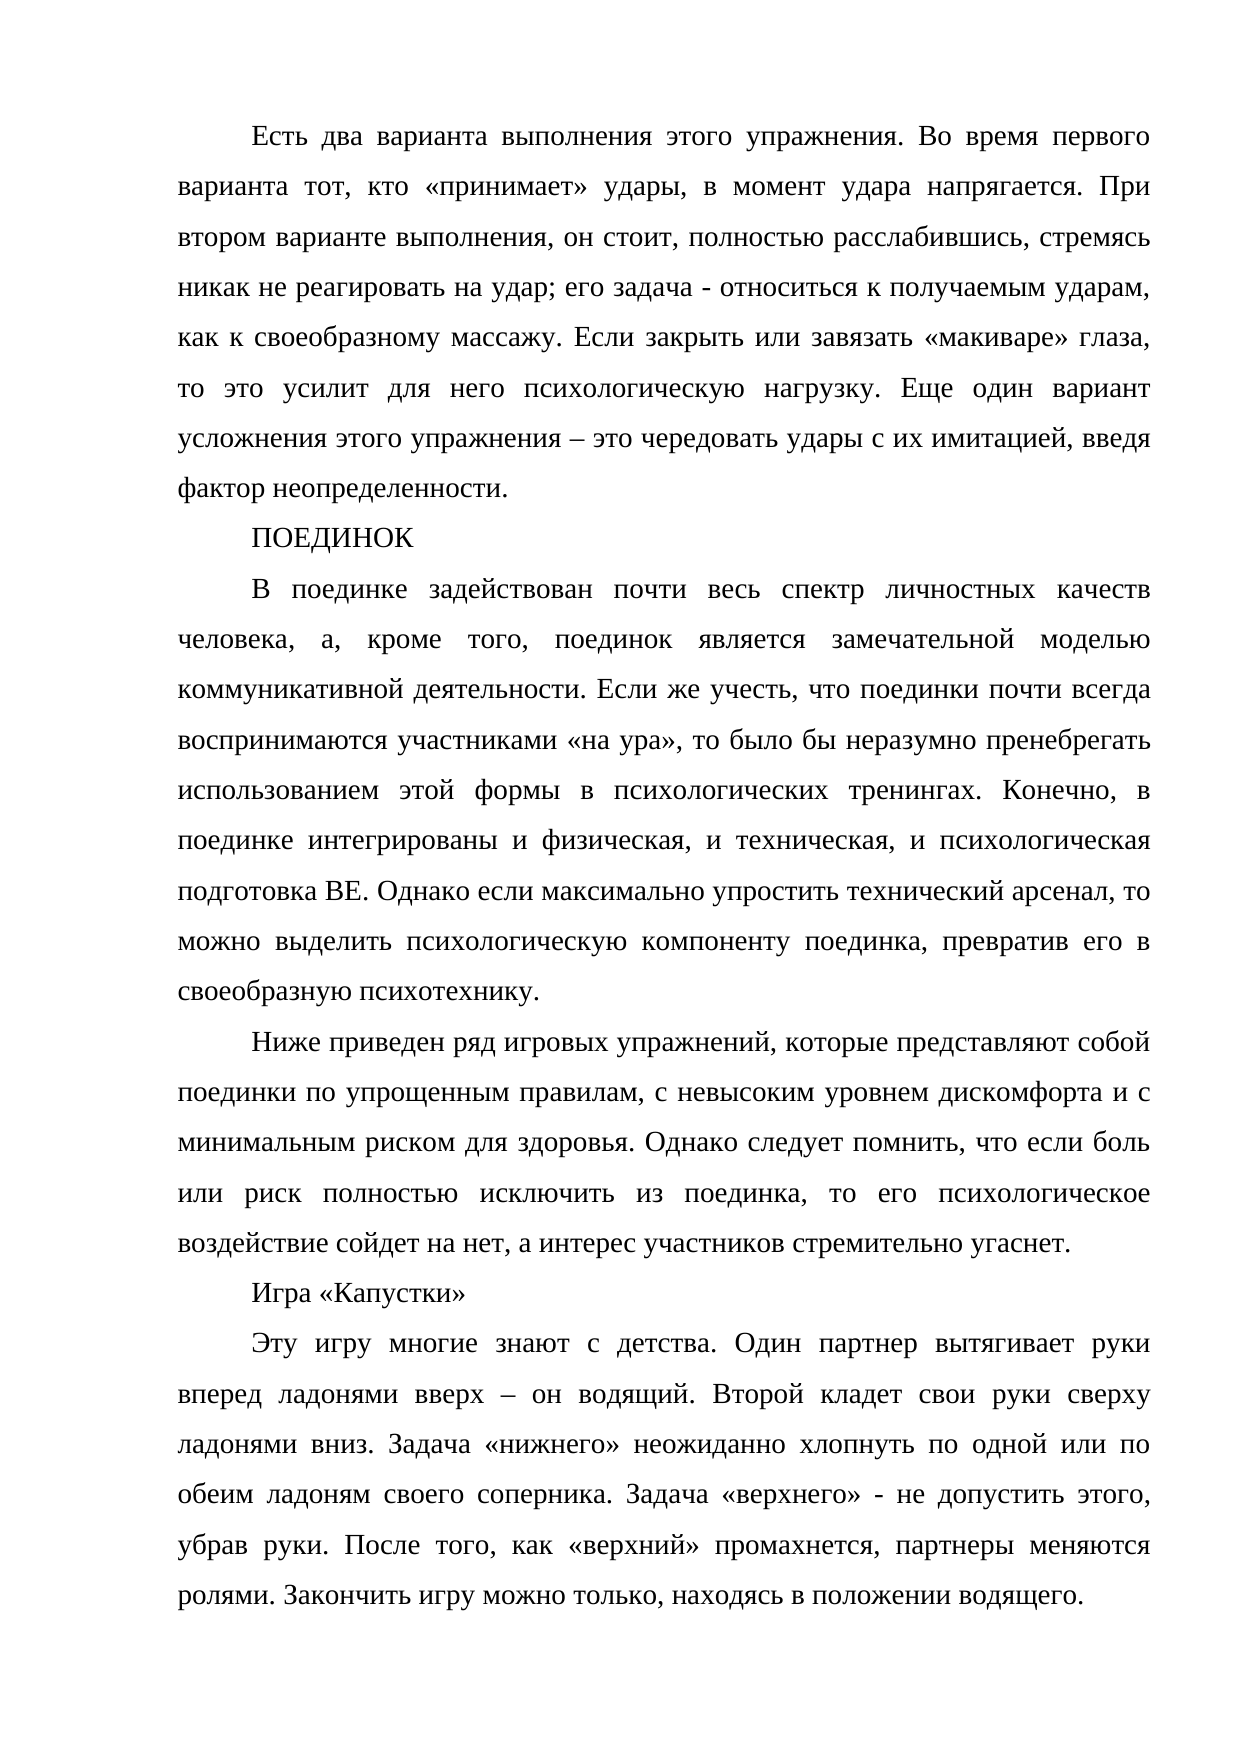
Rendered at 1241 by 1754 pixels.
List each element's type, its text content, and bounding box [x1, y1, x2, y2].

text Есть два варианта выполнения этого упражнения. Во время первого варианта тот, кто «принимает» удары, в момент удара напрягается. При втором варианте выполнения, он стоит, полностью расслабившись, стремясь никак не реагировать на удар; его задача - относиться к получаемым ударам, как к своеобразному массажу. Если закрыть или завязать «макиваре» глаза, то это усилит для него психологическую нагрузку. Еще один вариант усложнения этого упражнения – это чередовать удары с их имитацией, введя фактор неопределенности. [177, 118, 1152, 504]
text Ниже приведен ряд игровых упражнений, которые представляют собой поединки по упрощенным правилам, с невысоким уровнем дискомфорта и с минимальным риском для здоровья. Однако следует помнить, что если боль или риск полностью исключить из поединка, то его психологическое воздействие сойдет на нет, а интерес участников стремительно угаснет. [177, 1024, 1152, 1258]
text ПОЕДИНОК [177, 521, 1152, 554]
text Игра «Капустки» [177, 1275, 1152, 1309]
text Эту игру многие знают с детства. Один партнер вытягивает руки вперед ладонями вверх – он водящий. Второй кладет свои руки сверху ладонями вниз. Задача «нижнего» неожиданно хлопнуть по одной или по обеим ладоням своего соперника. Задача «верхнего» - не допустить этого, убрав руки. После того, как «верхний» промахнется, партнеры меняются ролями. Закончить игру можно только, находясь в положении водящего. [177, 1326, 1152, 1611]
text В поединке задействован почти весь спектр личностных качеств человека, а, кроме того, поединок является замечательной моделью коммуникативной деятельности. Если же учесть, что поединки почти всегда воспринимаются участниками «на ура», то было бы неразумно пренебрегать использованием этой формы в психологических тренингах. Конечно, в поединке интегрированы и физическая, и техническая, и психологическая подготовка ВЕ. Однако если максимально упростить технический арсенал, то можно выделить психологическую компоненту поединка, превратив его в своеобразную психотехнику. [177, 571, 1152, 1007]
